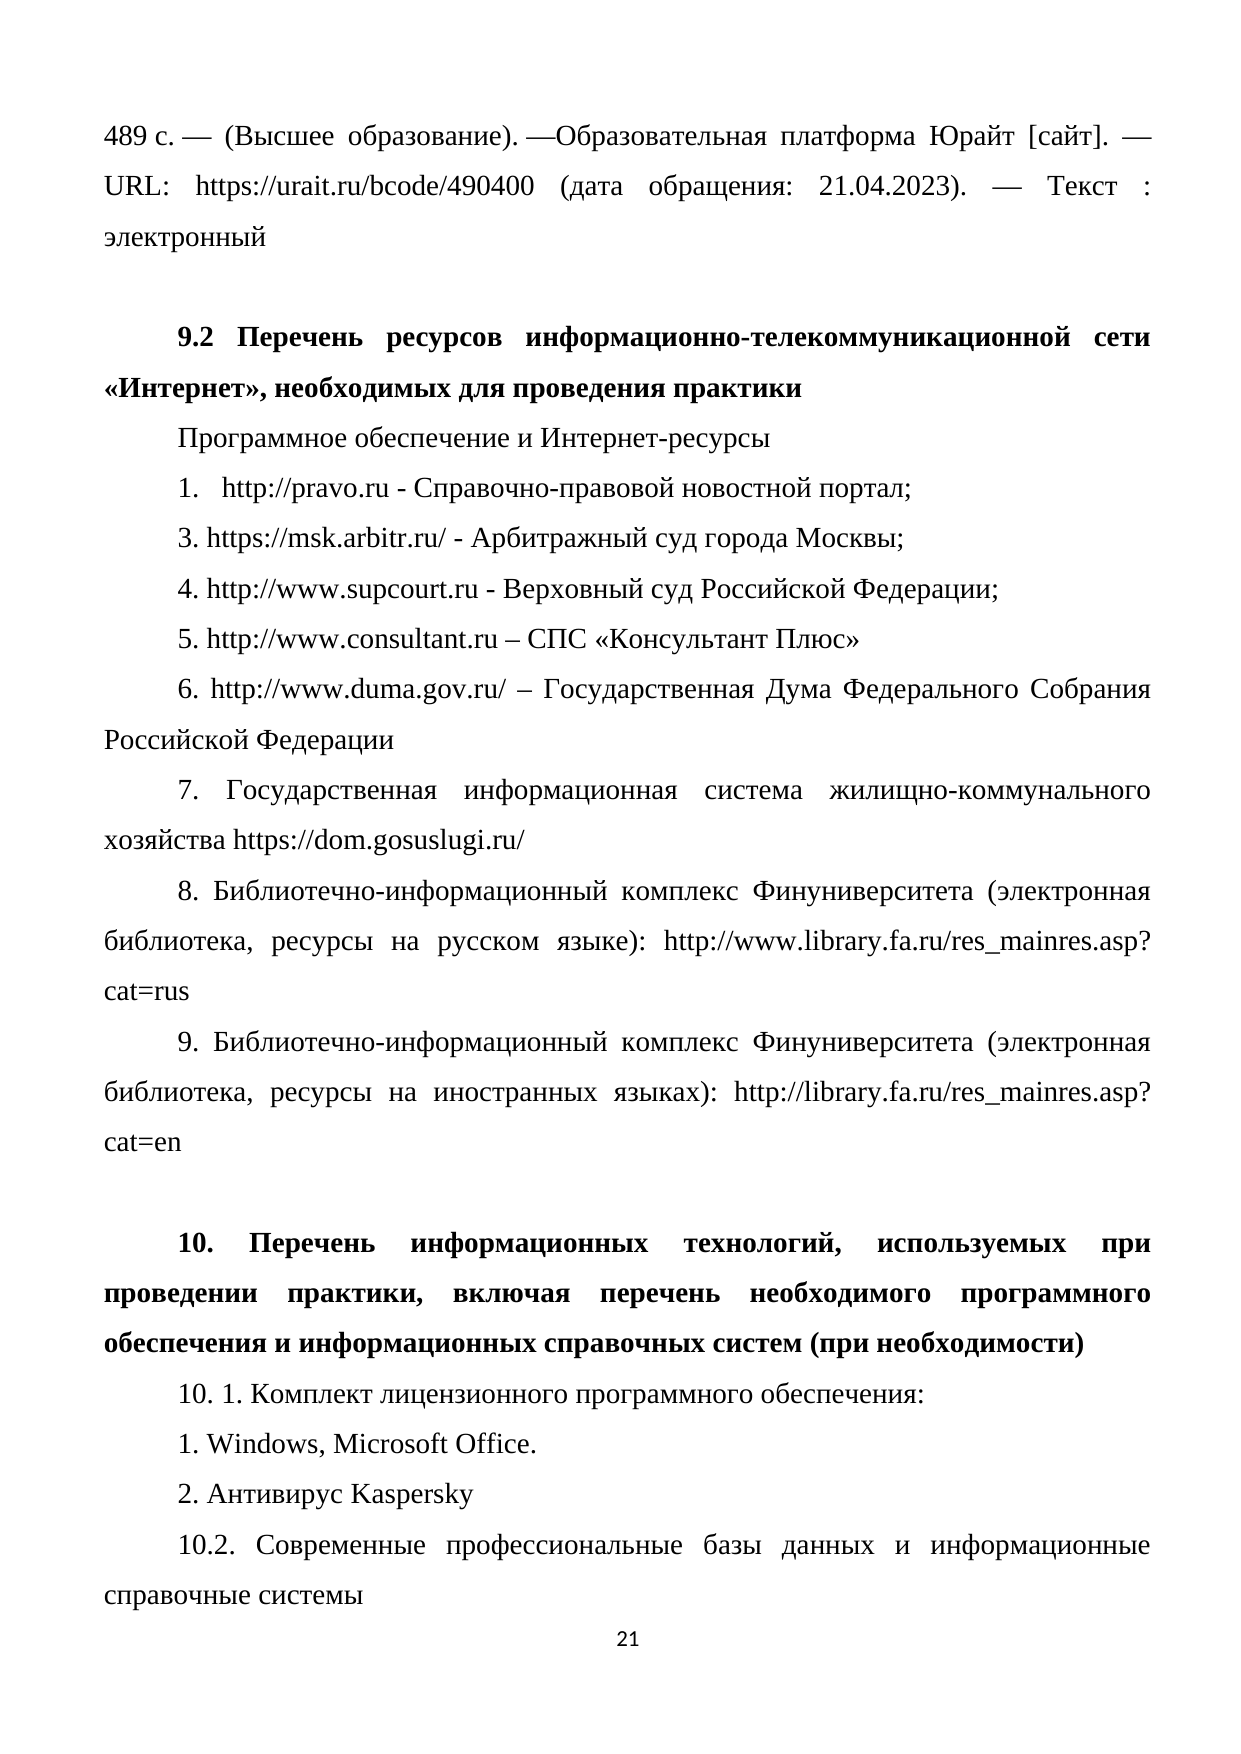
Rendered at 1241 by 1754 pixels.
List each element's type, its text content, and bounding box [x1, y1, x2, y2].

text 10.2. Современные профессиональные базы данных и информационные справочные системы [103, 1527, 1152, 1611]
text 1. http://pravo.ru - Справочно-правовой новостной портал; [103, 470, 1152, 504]
text 7. Государственная информационная система жилищно-коммунального хозяйства https://dom.gosuslugi.ru/ [103, 772, 1152, 856]
text 5. http://www.consultant.ru – СПС «Консультант Плюс» [103, 621, 1152, 655]
text 8. Библиотечно-информационный комплекс Финуниверситета (электронная библиотека, ресурсы на русском языке): http://www.library.fa.ru/res_mainres.asp?cat=rus [103, 873, 1152, 1007]
text 10. 1. Комплект лицензионного программного обеспечения: [103, 1376, 1152, 1409]
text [103, 118, 1152, 252]
text 10. Перечень информационных технологий, используемых при проведении практики, включая перечень необходимого программного обеспечения и информационных справочных систем (при необходимости) [103, 1225, 1152, 1359]
text 2. Антивирус Kaspersky [103, 1477, 1152, 1510]
text 4. http://www.supcourt.ru - Верховный суд Российской Федерации; [103, 571, 1152, 604]
text 9.2 Перечень ресурсов информационно-телекоммуникационной сети «Интернет», необходимых для проведения практики [103, 319, 1152, 403]
text 6. http://www.duma.gov.ru/ – Государственная Дума Федерального Собрания Российской Федерации [103, 672, 1152, 755]
text 1. Windows, Microsoft Office. [103, 1426, 1152, 1460]
text Программное обеспечение и Интернет-ресурсы [103, 420, 1152, 453]
text 9. Библиотечно-информационный комплекс Финуниверситета (электронная библиотека, ресурсы на иностранных языках): http://library.fa.ru/res_mainres.asp?cat=en [103, 1024, 1152, 1158]
text 3. https://msk.arbitr.ru/ - Арбитражный суд города Москвы; [103, 521, 1152, 554]
